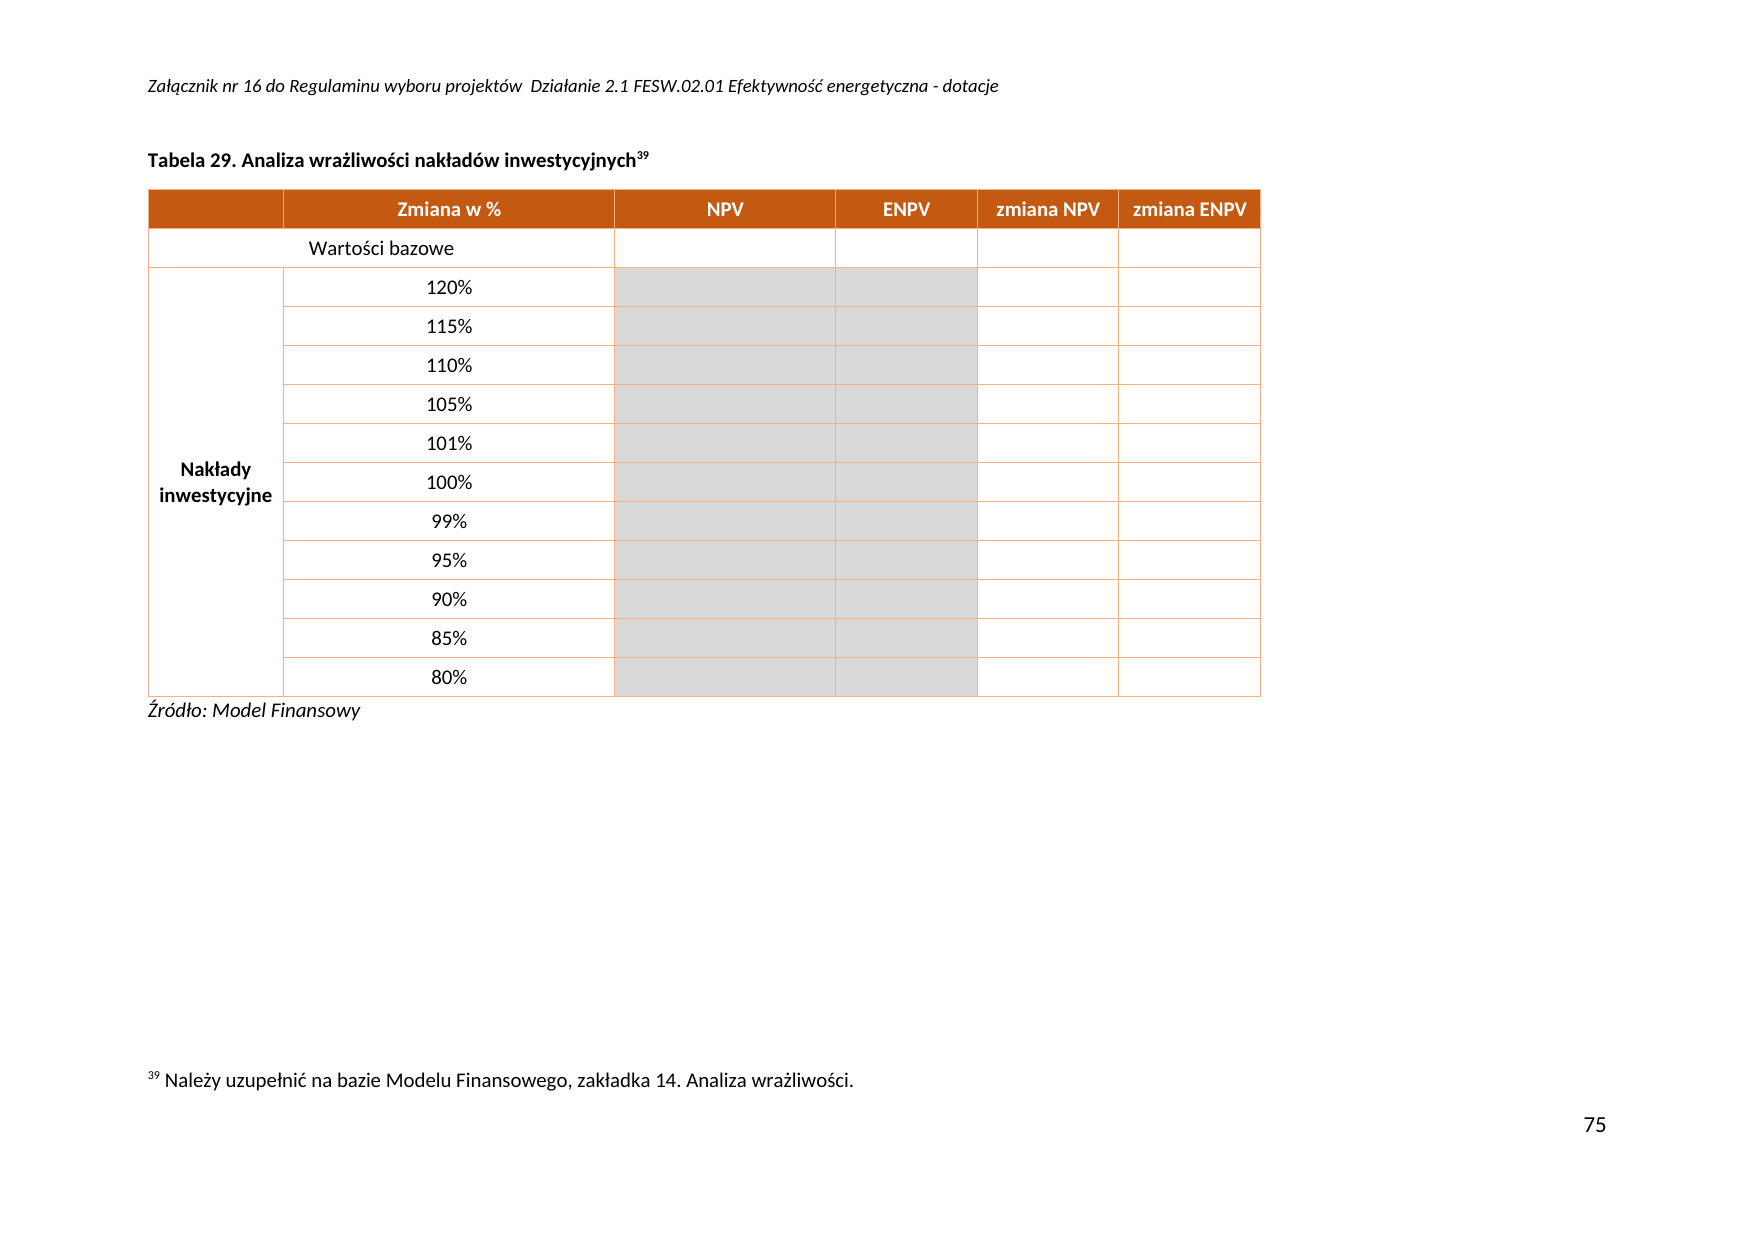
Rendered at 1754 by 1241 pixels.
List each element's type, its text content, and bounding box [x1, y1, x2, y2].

table_cell [1119, 619, 1260, 657]
table_cell [836, 229, 977, 267]
table_cell 95% [284, 541, 614, 579]
table_cell [1119, 307, 1260, 345]
table_cell [615, 580, 835, 618]
table_cell 105% [284, 385, 614, 423]
table_cell [836, 580, 977, 618]
table_cell [615, 658, 835, 696]
table_cell [836, 463, 977, 501]
text Źródło: Model Finansowy [148, 697, 1606, 722]
table_cell [978, 619, 1118, 657]
table_cell [615, 619, 835, 657]
table_header NPV [615, 190, 835, 228]
table_cell [1119, 229, 1260, 267]
table_header Zmiana w % [284, 190, 614, 228]
table_cell [1119, 580, 1260, 618]
table_header ENPV [836, 190, 977, 228]
table_cell [1119, 268, 1260, 306]
table_cell [836, 502, 977, 540]
table_cell 85% [284, 619, 614, 657]
table_cell 110% [284, 346, 614, 384]
table_cell [615, 463, 835, 501]
table_cell [615, 502, 835, 540]
table_cell [836, 307, 977, 345]
table_cell [1119, 385, 1260, 423]
text Tabela 29. Analiza wrażliwości nakładów inwestycyjnych [148, 148, 1606, 173]
table_cell 120% [284, 268, 614, 306]
table_cell [615, 541, 835, 579]
table_cell [836, 268, 977, 306]
table_cell [978, 658, 1118, 696]
table_cell [978, 541, 1118, 579]
table_cell [978, 463, 1118, 501]
table_cell 90% [284, 580, 614, 618]
table_cell [1119, 541, 1260, 579]
table_cell [615, 424, 835, 462]
table_cell [978, 502, 1118, 540]
table_cell Nakłady inwestycyjne [149, 268, 283, 696]
table_cell [615, 307, 835, 345]
table_cell [615, 385, 835, 423]
table_cell [836, 619, 977, 657]
table_cell 115% [284, 307, 614, 345]
table_cell Wartości bazowe [149, 229, 614, 267]
table_cell [615, 346, 835, 384]
table_cell [836, 658, 977, 696]
table_cell [978, 346, 1118, 384]
table_cell [1119, 463, 1260, 501]
table_cell [978, 307, 1118, 345]
table_cell [836, 346, 977, 384]
table_cell [1119, 658, 1260, 696]
table_cell [978, 268, 1118, 306]
table_cell [615, 229, 835, 267]
table_header [149, 190, 283, 228]
table_cell [615, 268, 835, 306]
table_cell [1119, 424, 1260, 462]
table_cell [978, 385, 1118, 423]
table_header zmiana ENPV [1119, 190, 1260, 228]
table_cell 101% [284, 424, 614, 462]
table_cell [836, 424, 977, 462]
table_cell 100% [284, 463, 614, 501]
table_cell [978, 580, 1118, 618]
table_cell [1119, 346, 1260, 384]
table_cell 80% [284, 658, 614, 696]
table_cell [978, 424, 1118, 462]
table_cell [836, 385, 977, 423]
table_cell [1119, 502, 1260, 540]
table_header zmiana NPV [978, 190, 1118, 228]
table_cell [978, 229, 1118, 267]
table_cell [836, 541, 977, 579]
table_cell 99% [284, 502, 614, 540]
